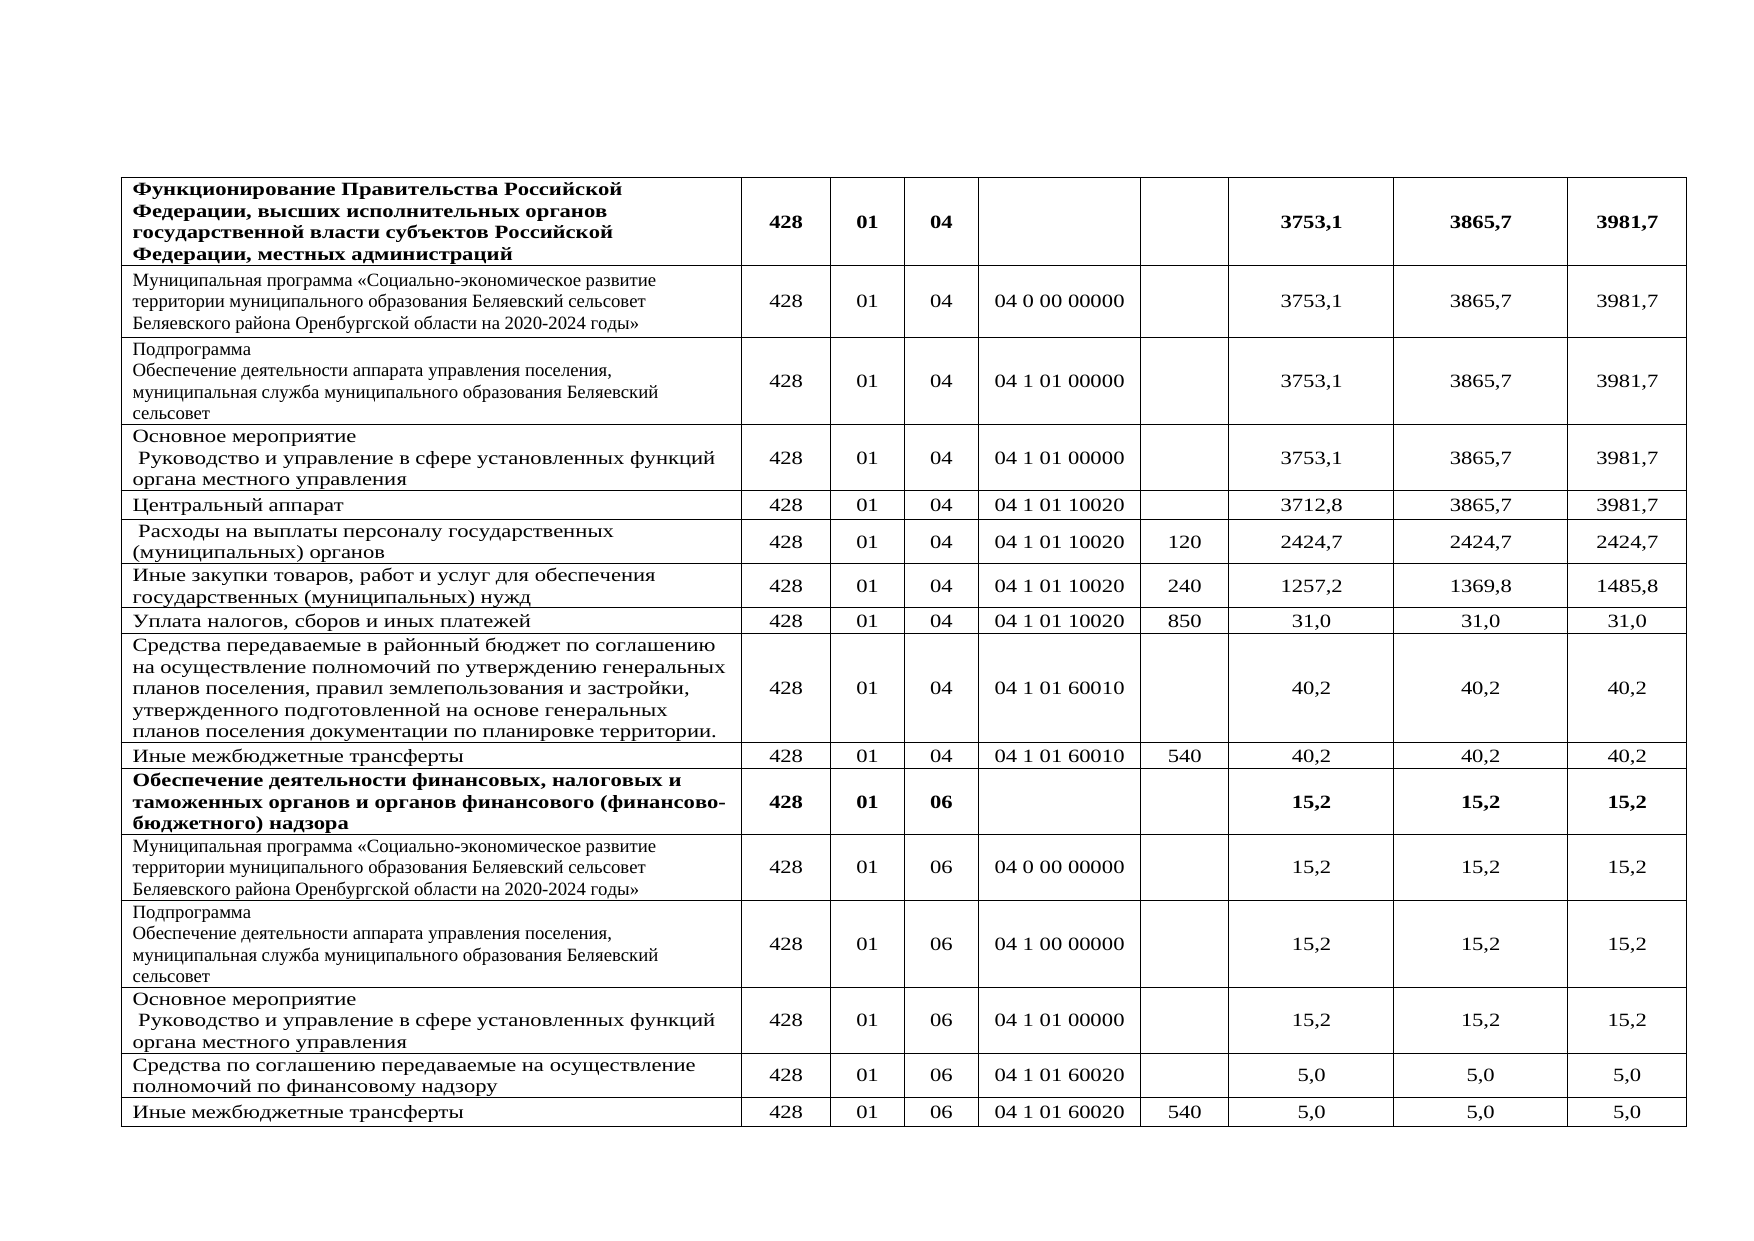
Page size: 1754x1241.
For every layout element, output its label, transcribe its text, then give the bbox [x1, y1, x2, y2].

table_cell 428 [742, 338, 830, 424]
table_cell Средства по соглашению передаваемые на осуществление полномочий по финансовому надзору [122, 1054, 741, 1097]
table_cell Расходы на выплаты персоналу государственных (муниципальных) органов [122, 520, 741, 563]
table_cell 428 [742, 769, 830, 834]
table_cell 3865,7 [1394, 338, 1567, 424]
table_cell [1141, 988, 1228, 1052]
table_cell 428 [742, 743, 830, 768]
table_cell 540 [1141, 1098, 1228, 1126]
table_cell 120 [1141, 520, 1228, 563]
table_cell 04 0 00 00000 [979, 835, 1140, 899]
table_cell 428 [742, 835, 830, 899]
table_cell 06 [905, 835, 978, 899]
table_cell 04 1 01 10020 [979, 608, 1140, 633]
table_cell 01 [831, 743, 904, 768]
table_cell 3753,1 [1229, 338, 1393, 424]
table_cell 428 [742, 634, 830, 742]
table_cell 04 1 01 10020 [979, 520, 1140, 563]
table_cell [1141, 769, 1228, 834]
table_cell 40,2 [1229, 743, 1393, 768]
table_cell Средства передаваемые в районный бюджет по соглашению на осуществление полномочий по утверждению генеральных планов поселения, правил землепользования и застройки, утвержденного подготовленной на основе генеральных планов поселения документации по планировке территории. [122, 634, 741, 742]
table_cell 04 1 01 60020 [979, 1098, 1140, 1126]
table_cell 1369,8 [1394, 564, 1567, 607]
table_cell [1141, 901, 1228, 987]
table_cell 240 [1141, 564, 1228, 607]
table_cell 5,0 [1229, 1098, 1393, 1126]
table_cell 428 [742, 1098, 830, 1126]
table_cell 01 [831, 425, 904, 490]
table_cell 428 [742, 564, 830, 607]
table_cell 04 1 01 10020 [979, 491, 1140, 519]
table_cell 06 [905, 769, 978, 834]
table_cell 04 1 01 60020 [979, 1054, 1140, 1097]
table_cell 04 [905, 520, 978, 563]
table_cell 5,0 [1394, 1054, 1567, 1097]
table_cell 428 [742, 520, 830, 563]
table_cell 428 [742, 988, 830, 1052]
table_cell 40,2 [1568, 743, 1686, 768]
table_cell 3865,7 [1394, 266, 1567, 337]
table_cell 3865,7 [1394, 425, 1567, 490]
table_cell 04 [905, 266, 978, 337]
table_cell 15,2 [1394, 988, 1567, 1052]
table_cell 15,2 [1568, 769, 1686, 834]
table_cell 04 1 01 00000 [979, 425, 1140, 490]
table_cell Основное мероприятие Руководство и управление в сфере установленных функций органа местного управления [122, 425, 741, 490]
table_cell 04 0 00 00000 [979, 266, 1140, 337]
table_cell 2424,7 [1229, 520, 1393, 563]
table_cell 3712,8 [1229, 491, 1393, 519]
table_cell 01 [831, 178, 904, 264]
table_cell 3981,7 [1568, 178, 1686, 264]
table_cell [1141, 835, 1228, 899]
table_cell 06 [905, 1098, 978, 1126]
table_cell 428 [742, 178, 830, 264]
table_cell 31,0 [1394, 608, 1567, 633]
table_cell 01 [831, 564, 904, 607]
table_cell 04 1 01 00000 [979, 988, 1140, 1052]
table_cell 15,2 [1568, 835, 1686, 899]
table_cell 01 [831, 769, 904, 834]
table_cell 31,0 [1229, 608, 1393, 633]
table_cell 5,0 [1568, 1098, 1686, 1126]
table_cell Иные закупки товаров, работ и услуг для обеспечения государственных (муниципальных) нужд [122, 564, 741, 607]
table_cell 04 [905, 608, 978, 633]
table_cell Основное мероприятие Руководство и управление в сфере установленных функций органа местного управления [122, 988, 741, 1052]
table_cell 428 [742, 901, 830, 987]
table_cell 5,0 [1394, 1098, 1567, 1126]
table_cell [1141, 266, 1228, 337]
table_cell 01 [831, 1098, 904, 1126]
table_cell [1141, 491, 1228, 519]
table_cell 15,2 [1229, 769, 1393, 834]
table_cell 40,2 [1394, 634, 1567, 742]
table_cell 15,2 [1568, 901, 1686, 987]
table_cell Подпрограмма Обеспечение деятельности аппарата управления поселения, муниципальная служба муниципального образования Беляевский сельсовет [122, 338, 741, 424]
table_cell [979, 178, 1140, 264]
table_cell 428 [742, 425, 830, 490]
table_cell 3981,7 [1568, 266, 1686, 337]
table_cell 15,2 [1394, 769, 1567, 834]
table_cell Иные межбюджетные трансферты [122, 743, 741, 768]
table_cell 01 [831, 988, 904, 1052]
table_cell 06 [905, 988, 978, 1052]
table_cell 540 [1141, 743, 1228, 768]
table_cell Подпрограмма Обеспечение деятельности аппарата управления поселения, муниципальная служба муниципального образования Беляевский сельсовет [122, 901, 741, 987]
table_cell [1141, 338, 1228, 424]
table_cell 01 [831, 608, 904, 633]
table_cell 5,0 [1229, 1054, 1393, 1097]
table_cell 15,2 [1394, 901, 1567, 987]
table_cell 31,0 [1568, 608, 1686, 633]
table_cell 15,2 [1568, 988, 1686, 1052]
table_cell 40,2 [1568, 634, 1686, 742]
table_cell 428 [742, 608, 830, 633]
table_cell 01 [831, 901, 904, 987]
table_cell 04 [905, 564, 978, 607]
table_cell 04 [905, 178, 978, 264]
table_cell 06 [905, 1054, 978, 1097]
table_cell 04 [905, 743, 978, 768]
table_cell 01 [831, 835, 904, 899]
table_cell 850 [1141, 608, 1228, 633]
table_cell 04 [905, 634, 978, 742]
table_cell 04 1 01 60010 [979, 743, 1140, 768]
table_cell 3753,1 [1229, 266, 1393, 337]
table_cell 3981,7 [1568, 425, 1686, 490]
table_cell 01 [831, 634, 904, 742]
table_cell 40,2 [1394, 743, 1567, 768]
table_cell 01 [831, 520, 904, 563]
table_cell 1257,2 [1229, 564, 1393, 607]
table_cell 04 1 00 00000 [979, 901, 1140, 987]
table_cell 04 1 01 10020 [979, 564, 1140, 607]
table_cell 01 [831, 1054, 904, 1097]
table_cell 5,0 [1568, 1054, 1686, 1097]
table_cell 3981,7 [1568, 338, 1686, 424]
table_cell 15,2 [1394, 835, 1567, 899]
table_cell 01 [831, 266, 904, 337]
table_cell 3981,7 [1568, 491, 1686, 519]
table_cell 428 [742, 266, 830, 337]
table_cell 04 [905, 338, 978, 424]
table_cell 15,2 [1229, 988, 1393, 1052]
table_cell 04 [905, 491, 978, 519]
table_cell 04 1 01 00000 [979, 338, 1140, 424]
table_cell [1141, 425, 1228, 490]
table_cell 428 [742, 491, 830, 519]
table_cell 06 [905, 901, 978, 987]
table_cell [979, 769, 1140, 834]
table_cell 40,2 [1229, 634, 1393, 742]
table_cell 3865,7 [1394, 178, 1567, 264]
table_cell Центральный аппарат [122, 491, 741, 519]
table_cell 428 [742, 1054, 830, 1097]
table_cell [1141, 634, 1228, 742]
table_cell 01 [831, 491, 904, 519]
table_cell 04 1 01 60010 [979, 634, 1140, 742]
table_cell Функционирование Правительства Российской Федерации, высших исполнительных органов государственной власти субъектов Российской Федерации, местных администраций [122, 178, 741, 264]
table_cell 3753,1 [1229, 425, 1393, 490]
table_cell [1141, 1054, 1228, 1097]
table_cell 15,2 [1229, 901, 1393, 987]
table_cell Обеспечение деятельности финансовых, налоговых и таможенных органов и органов финансового (финансово-бюджетного) надзора [122, 769, 741, 834]
table_cell 01 [831, 338, 904, 424]
table_cell 2424,7 [1568, 520, 1686, 563]
table_cell [1141, 178, 1228, 264]
table_cell 15,2 [1229, 835, 1393, 899]
table_cell Уплата налогов, сборов и иных платежей [122, 608, 741, 633]
table_cell Иные межбюджетные трансферты [122, 1098, 741, 1126]
table_cell 1485,8 [1568, 564, 1686, 607]
table_cell 3865,7 [1394, 491, 1567, 519]
table_cell 2424,7 [1394, 520, 1567, 563]
table_cell 04 [905, 425, 978, 490]
table_cell 3753,1 [1229, 178, 1393, 264]
